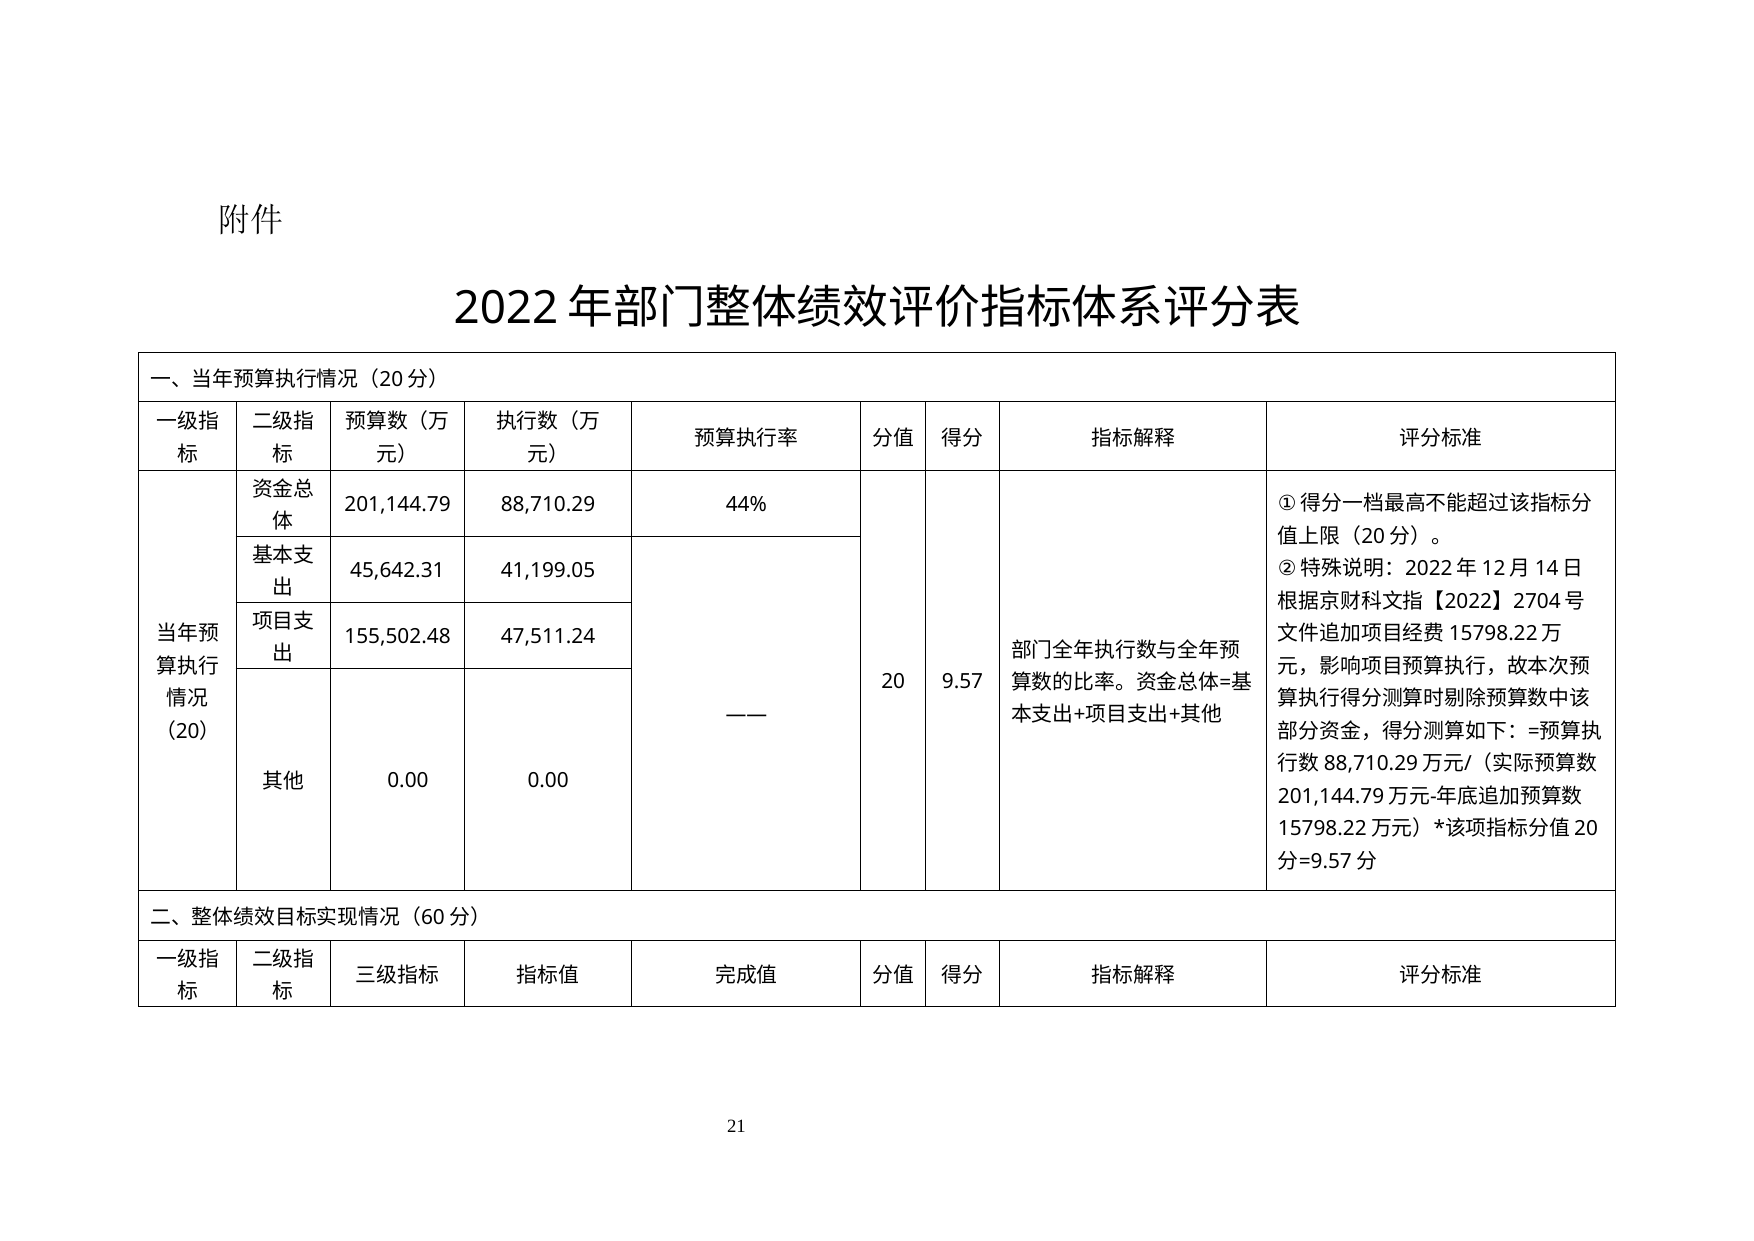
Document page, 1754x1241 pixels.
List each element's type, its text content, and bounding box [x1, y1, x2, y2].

table_cell 二级指标 [237, 941, 330, 1006]
table_cell 44% [632, 471, 860, 536]
table_cell 评分标准 [1267, 941, 1615, 1006]
table_cell 201,144.79 [331, 471, 464, 536]
table_cell 41,199.05 [465, 537, 631, 602]
table_cell 三级指标 [331, 941, 464, 1006]
table_cell 执行数（万元） [465, 402, 631, 469]
table_cell 一、当年预算执行情况（20分） [139, 353, 1615, 401]
table_cell 155,502.48 [331, 603, 464, 668]
table_cell 0.00 [331, 669, 464, 890]
table_cell 45,642.31 [331, 537, 464, 602]
table_cell 20 [861, 471, 925, 890]
table_header 2022年部门整体绩效评价指标体系评分表 [139, 255, 1615, 352]
table_cell 得分 [926, 941, 999, 1006]
table_cell 一级指标 [139, 941, 236, 1006]
table_cell 当年预算执行情况（20） [139, 471, 236, 890]
table_cell ①得分一档最高不能超过该指标分值上限（20分）。 ②特殊说明：2022年12月14日根据京财科文指【2022】2704号文件追加项目经费15798.22万元，影响项目预算执行，故本次预算执行得分测算时剔除预算数中该部分资金，得分测算如下：=预算执行数88,710.29万元/（实际预算数201,144.79万元-年底追加预算数15798.22万元）*该项指标分值20分=9.57分 [1267, 471, 1615, 890]
table_cell 资金总体 [237, 471, 330, 536]
table_cell 一级指标 [139, 402, 236, 469]
table_cell 47,511.24 [465, 603, 631, 668]
table_cell 0.00 [465, 669, 631, 890]
table_cell 其他 [237, 669, 330, 890]
table_cell —— [632, 537, 860, 890]
table_cell 评分标准 [1267, 402, 1615, 469]
table_cell 预算数（万元） [331, 402, 464, 469]
table_cell 预算执行率 [632, 402, 860, 469]
table_cell 完成值 [632, 941, 860, 1006]
table_cell 部门全年执行数与全年预算数的比率。资金总体=基本支出+项目支出+其他 [1000, 471, 1266, 890]
table_cell 9.57 [926, 471, 999, 890]
table_cell 分值 [861, 941, 925, 1006]
table_cell 指标解释 [1000, 402, 1266, 469]
table_cell 基本支出 [237, 537, 330, 602]
text 附件 [150, 198, 1604, 236]
table_cell 二级指标 [237, 402, 330, 469]
table_cell 二、整体绩效目标实现情况（60分） [139, 891, 1615, 940]
table_cell 指标解释 [1000, 941, 1266, 1006]
table_cell 88,710.29 [465, 471, 631, 536]
table_cell 项目支出 [237, 603, 330, 668]
table_cell 指标值 [465, 941, 631, 1006]
table_cell 分值 [861, 402, 925, 469]
table_cell 得分 [926, 402, 999, 469]
